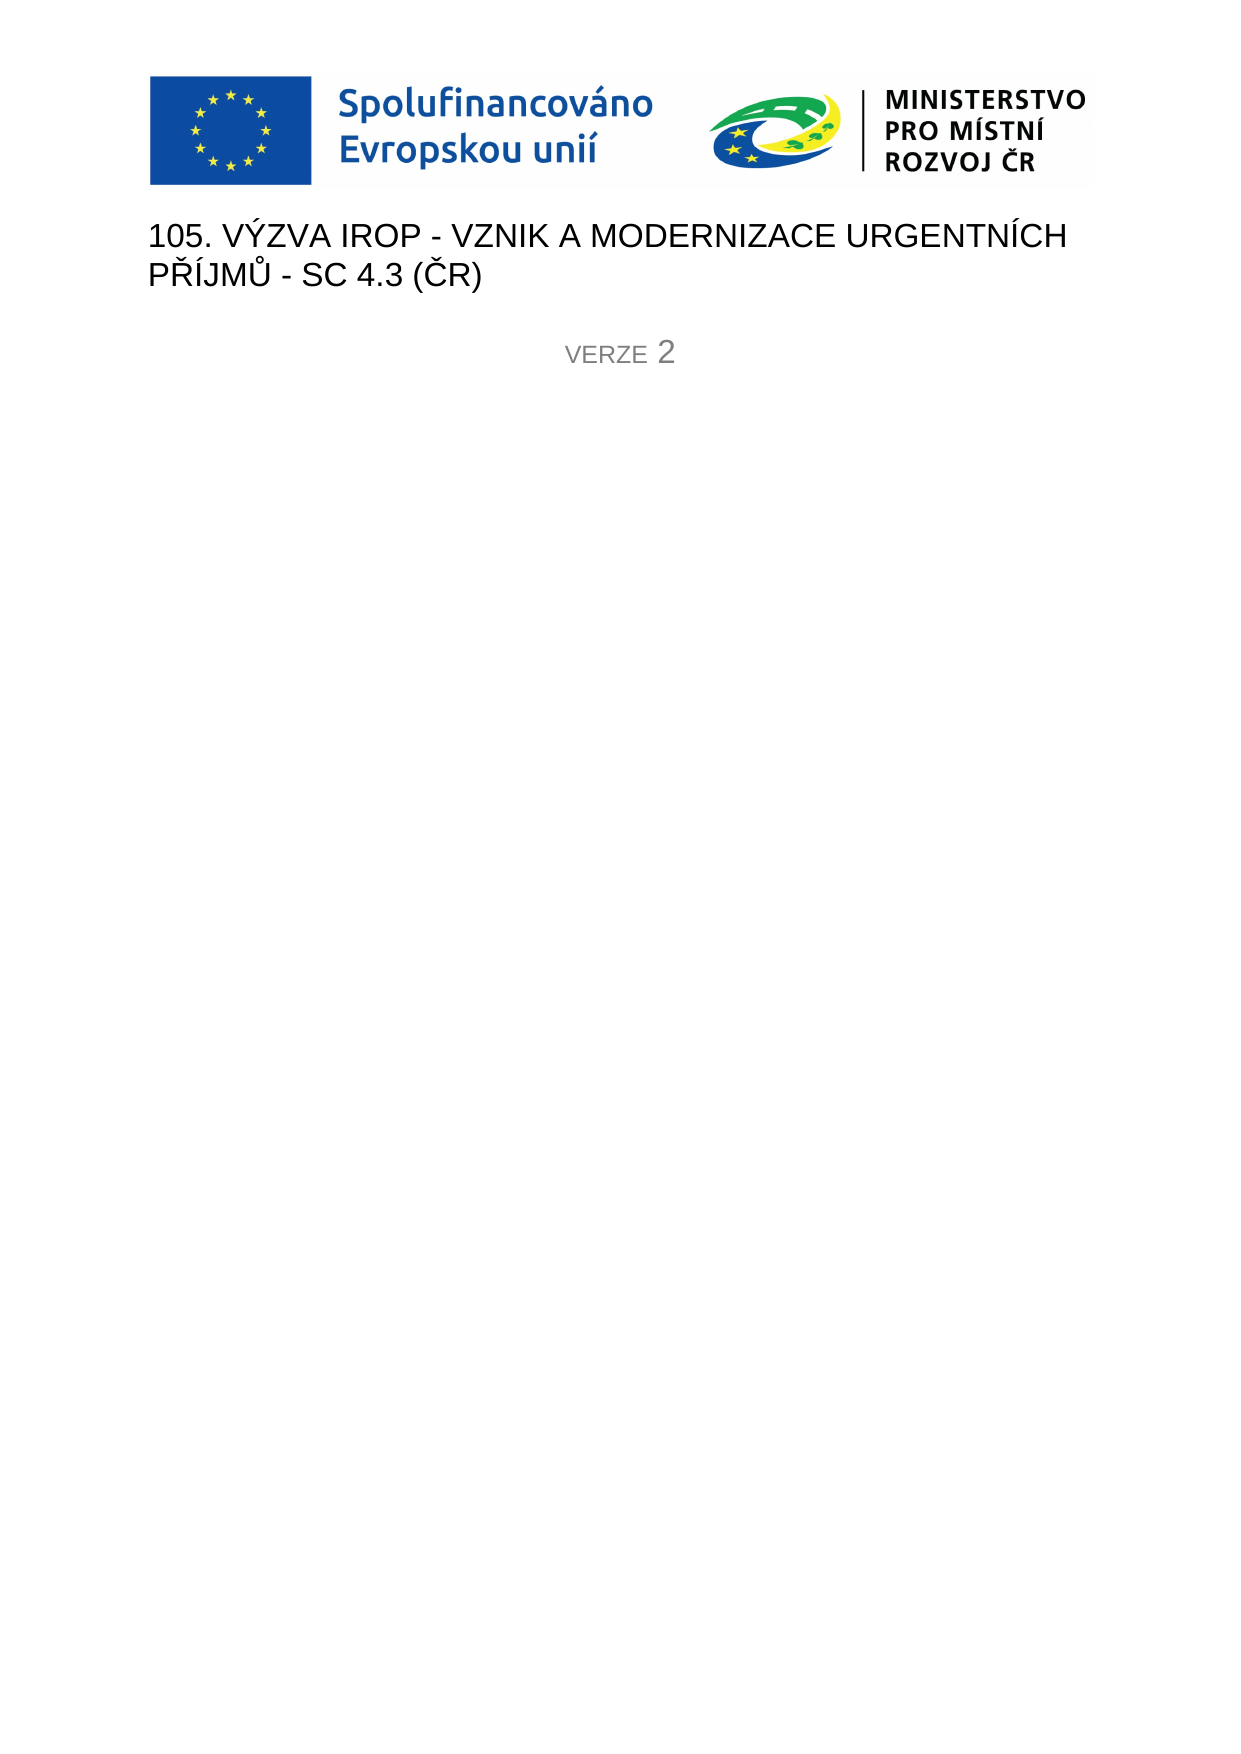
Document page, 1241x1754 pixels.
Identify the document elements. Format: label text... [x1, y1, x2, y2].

text 105. výzva irop - VZNIK A MODERNIZACE URGENTNÍCH PŘÍJMŮ - SC 4.3 (ČR) [148, 216, 1093, 293]
text VERZE 2 [148, 332, 1093, 370]
picture [147, 73, 1093, 188]
